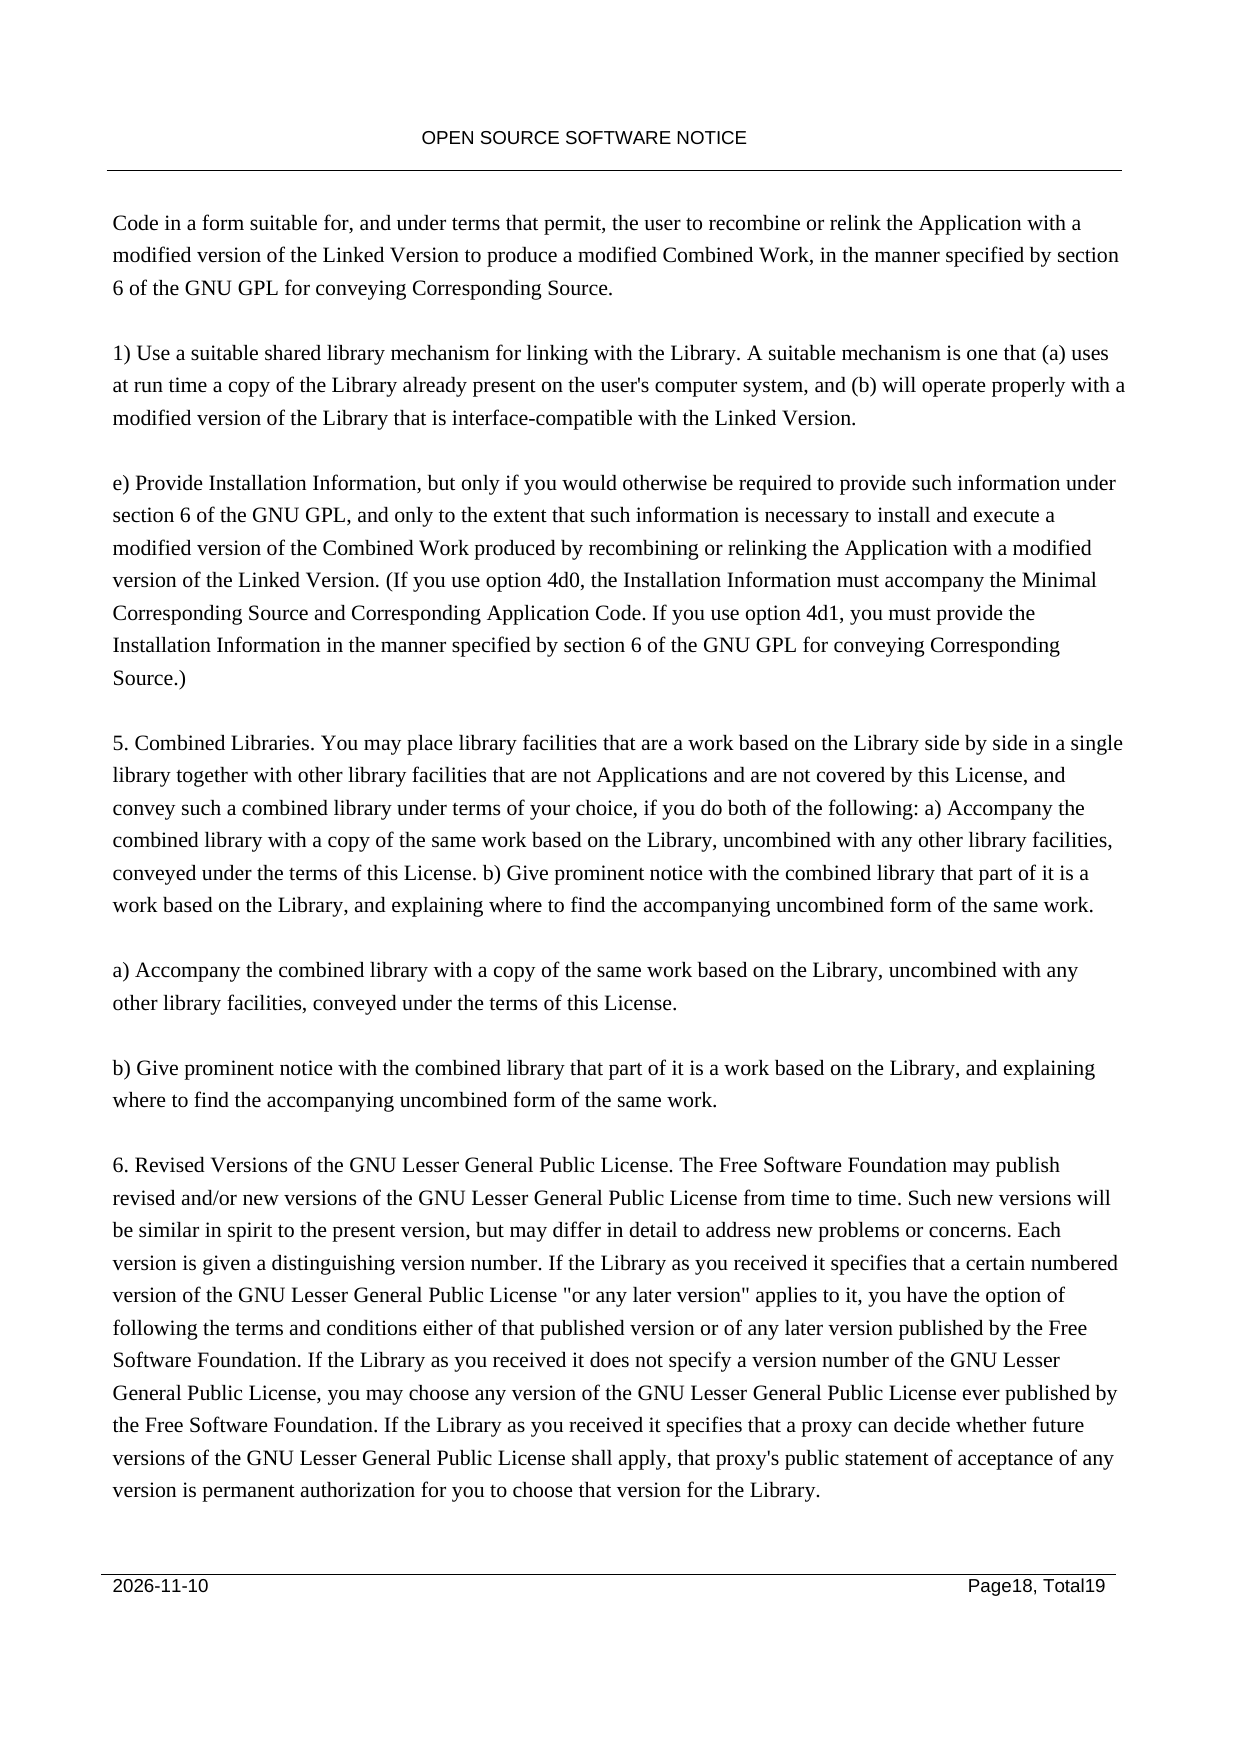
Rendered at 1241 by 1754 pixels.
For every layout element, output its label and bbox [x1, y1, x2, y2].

text [112, 206, 1128, 1539]
